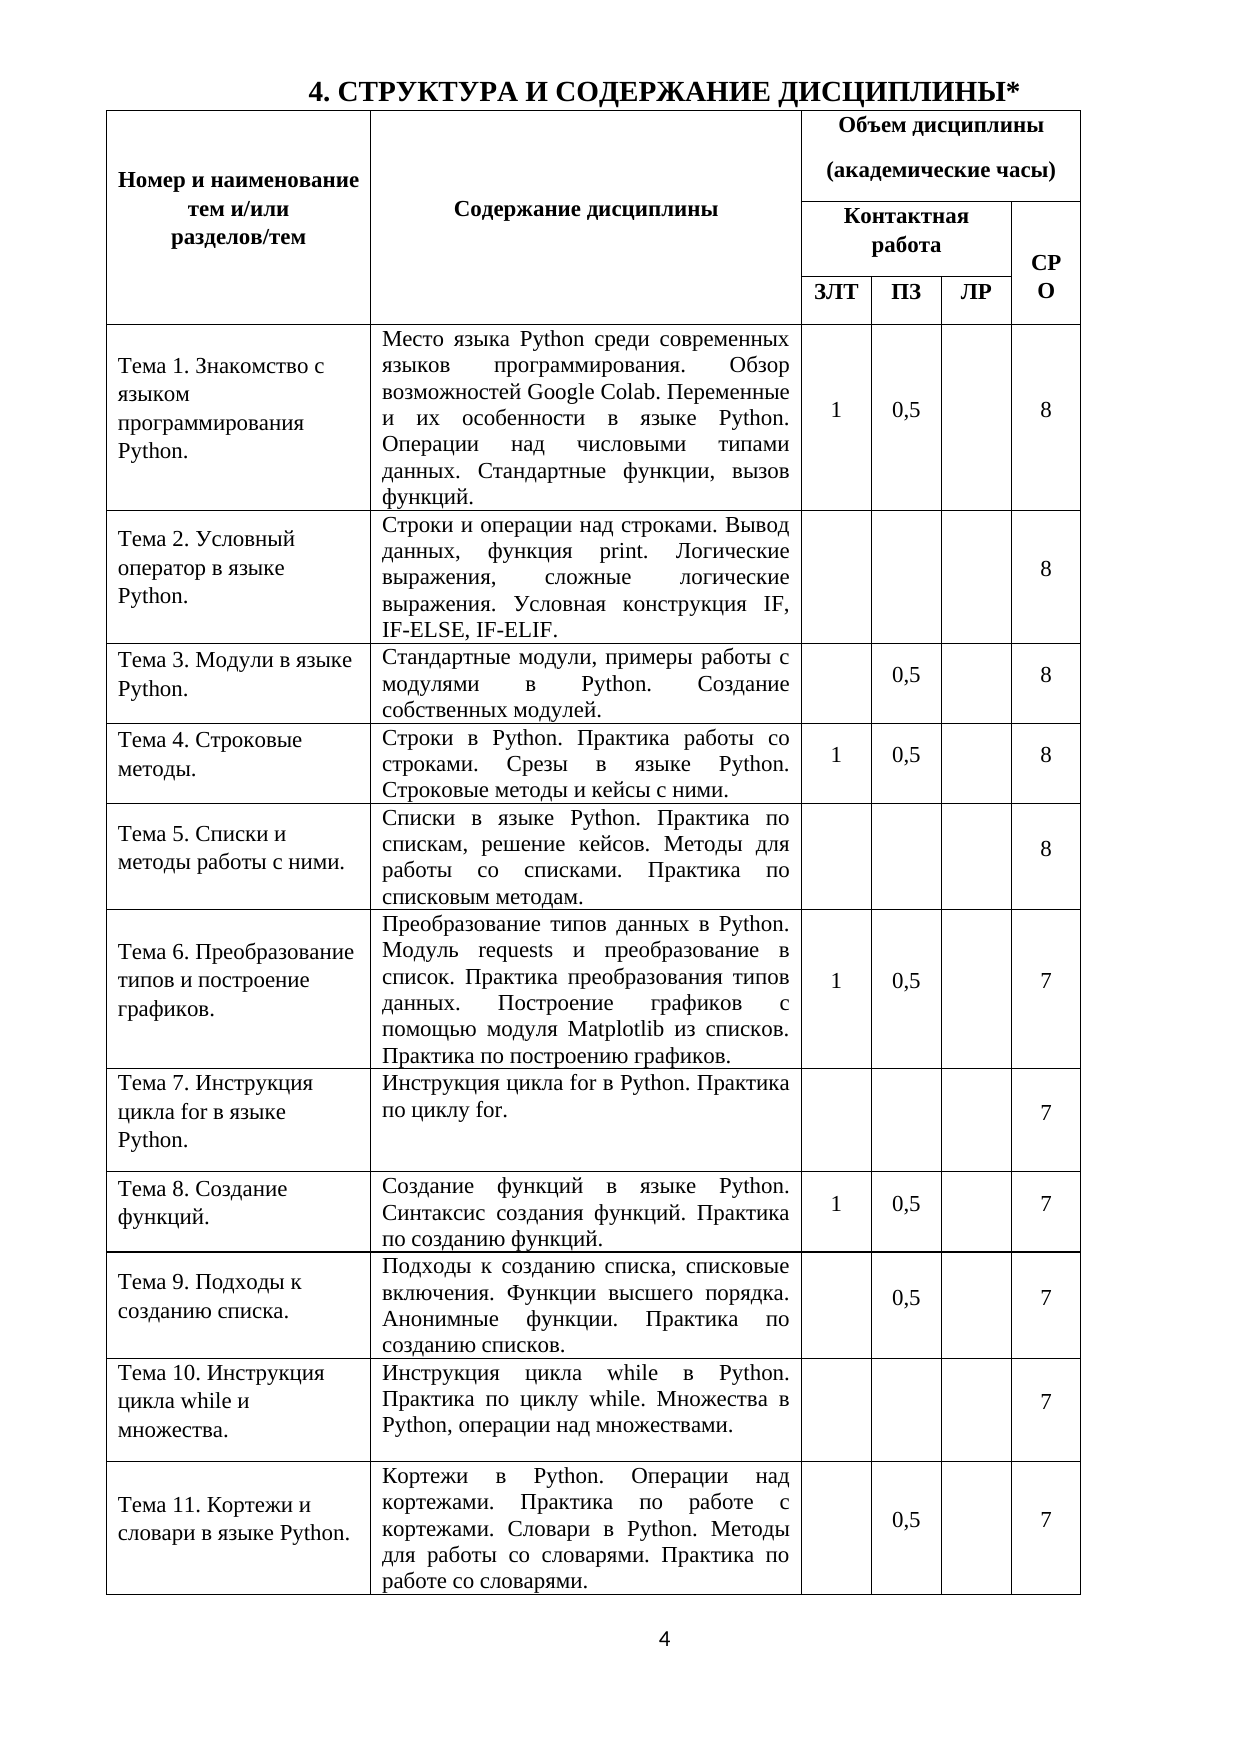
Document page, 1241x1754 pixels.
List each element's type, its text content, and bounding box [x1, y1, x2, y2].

table_cell 0,5 [872, 644, 941, 722]
table_cell Тема 9. Подходы к созданию списка. [107, 1253, 370, 1358]
table_cell [942, 1462, 1011, 1594]
table_cell 7 [1012, 910, 1080, 1068]
table_cell Тема 7. Инструкция цикла for в языке Python. [107, 1069, 370, 1171]
table_cell 7 [1012, 1462, 1080, 1594]
table_cell 0,5 [872, 724, 941, 803]
table_cell 0,5 [872, 325, 941, 509]
table_cell [942, 1172, 1011, 1251]
table_cell [802, 1359, 871, 1461]
table_cell [802, 804, 871, 909]
subtitle 4. СТРУКТУРА И СОДЕРЖАНИЕ ДИСЦИПЛИНЫ* [177, 74, 1152, 107]
table_cell [802, 1253, 871, 1358]
table_cell [942, 910, 1011, 1068]
table_header Объем дисциплины (академические часы) [802, 111, 1080, 201]
table_cell [872, 511, 941, 642]
table_cell Инструкция цикла while в Python. Практика по циклу while. Множества в Python, операции над множествами. [371, 1359, 801, 1461]
table_cell 0,5 [872, 1172, 941, 1251]
table_cell ЗЛТ [802, 277, 871, 324]
table_cell [942, 325, 1011, 509]
table_cell 8 [1012, 804, 1080, 909]
table_cell 7 [1012, 1172, 1080, 1251]
table_cell Списки в языке Python. Практика по спискам, решение кейсов. Методы для работы со списками. Практика по списковым методам. [371, 804, 801, 909]
table_cell 1 [802, 724, 871, 803]
table_cell [942, 511, 1011, 642]
table_cell 1 [802, 325, 871, 509]
table_cell 7 [1012, 1253, 1080, 1358]
table_cell [872, 1069, 941, 1171]
table_cell Тема 4. Строковые методы. [107, 724, 370, 803]
table_cell [802, 1462, 871, 1594]
table_cell [942, 1253, 1011, 1358]
table_header Содержание дисциплины [371, 111, 801, 324]
table_cell Место языка Python среди современных языков программирования. Обзор возможностей Google Colab. Переменные и их особенности в языке Python. Операции над числовыми типами данных. Стандартные функции, вызов функций. [371, 325, 801, 509]
table_cell Преобразование типов данных в Python. Модуль requests и преобразование в список. Практика преобразования типов данных. Построение графиков с помощью модуля Matplotlib из списков. Практика по построению графиков. [371, 910, 801, 1068]
table_cell Инструкция цикла for в Python. Практика по циклу for. [371, 1069, 801, 1171]
table_cell Тема 2. Условный оператор в языке Python. [107, 511, 370, 642]
table_cell 0,5 [872, 910, 941, 1068]
table_cell Кортежи в Python. Операции над кортежами. Практика по работе с кортежами. Словари в Python. Методы для работы со словарями. Практика по работе со словарями. [371, 1462, 801, 1594]
table_cell [942, 724, 1011, 803]
table_cell Стандартные модули, примеры работы с модулями в Python. Создание собственных модулей. [371, 644, 801, 722]
table_cell 1 [802, 1172, 871, 1251]
table_cell [942, 1069, 1011, 1171]
table_cell Тема 1. Знакомство с языком программирования Python. [107, 325, 370, 509]
table_cell 8 [1012, 644, 1080, 722]
table_cell 7 [1012, 1359, 1080, 1461]
table_cell [872, 1359, 941, 1461]
table_cell Тема 10. Инструкция цикла while и множества. [107, 1359, 370, 1461]
table_cell 8 [1012, 724, 1080, 803]
table_cell 1 [802, 910, 871, 1068]
table_cell Строки в Python. Практика работы со строками. Срезы в языке Python. Строковые методы и кейсы с ними. [371, 724, 801, 803]
table_cell [942, 644, 1011, 722]
table_cell 7 [1012, 1069, 1080, 1171]
table_cell ЛР [942, 277, 1011, 324]
table_cell Тема 5. Списки и методы работы с ними. [107, 804, 370, 909]
table_cell Подходы к созданию списка, списковые включения. Функции высшего порядка. Анонимные функции. Практика по созданию списков. [371, 1253, 801, 1358]
table_cell Тема 8. Создание функций. [107, 1172, 370, 1251]
table_cell 0,5 [872, 1462, 941, 1594]
table_cell ПЗ [872, 277, 941, 324]
table_header Номер и наименование тем и/или разделов/тем [107, 111, 370, 324]
table_cell СРО [1012, 202, 1080, 324]
table_cell Строки и операции над строками. Вывод данных, функция print. Логические выражения, сложные логические выражения. Условная конструкция IF, IF-ELSE, IF-ELIF. [371, 511, 801, 642]
table_cell [942, 804, 1011, 909]
table_cell [802, 1069, 871, 1171]
table_cell Контактная работа [802, 202, 1011, 276]
table_cell Тема 6. Преобразование типов и построение графиков. [107, 910, 370, 1068]
table_cell Создание функций в языке Python. Синтаксис создания функций. Практика по созданию функций. [371, 1172, 801, 1251]
table_cell 0,5 [872, 1253, 941, 1358]
table_cell [942, 1359, 1011, 1461]
table_cell [802, 644, 871, 722]
table_cell Тема 3. Модули в языке Python. [107, 644, 370, 722]
table_cell 8 [1012, 325, 1080, 509]
table_cell [802, 511, 871, 642]
table_cell [872, 804, 941, 909]
table_cell 8 [1012, 511, 1080, 642]
table_cell Тема 11. Кортежи и словари в языке Python. [107, 1462, 370, 1594]
